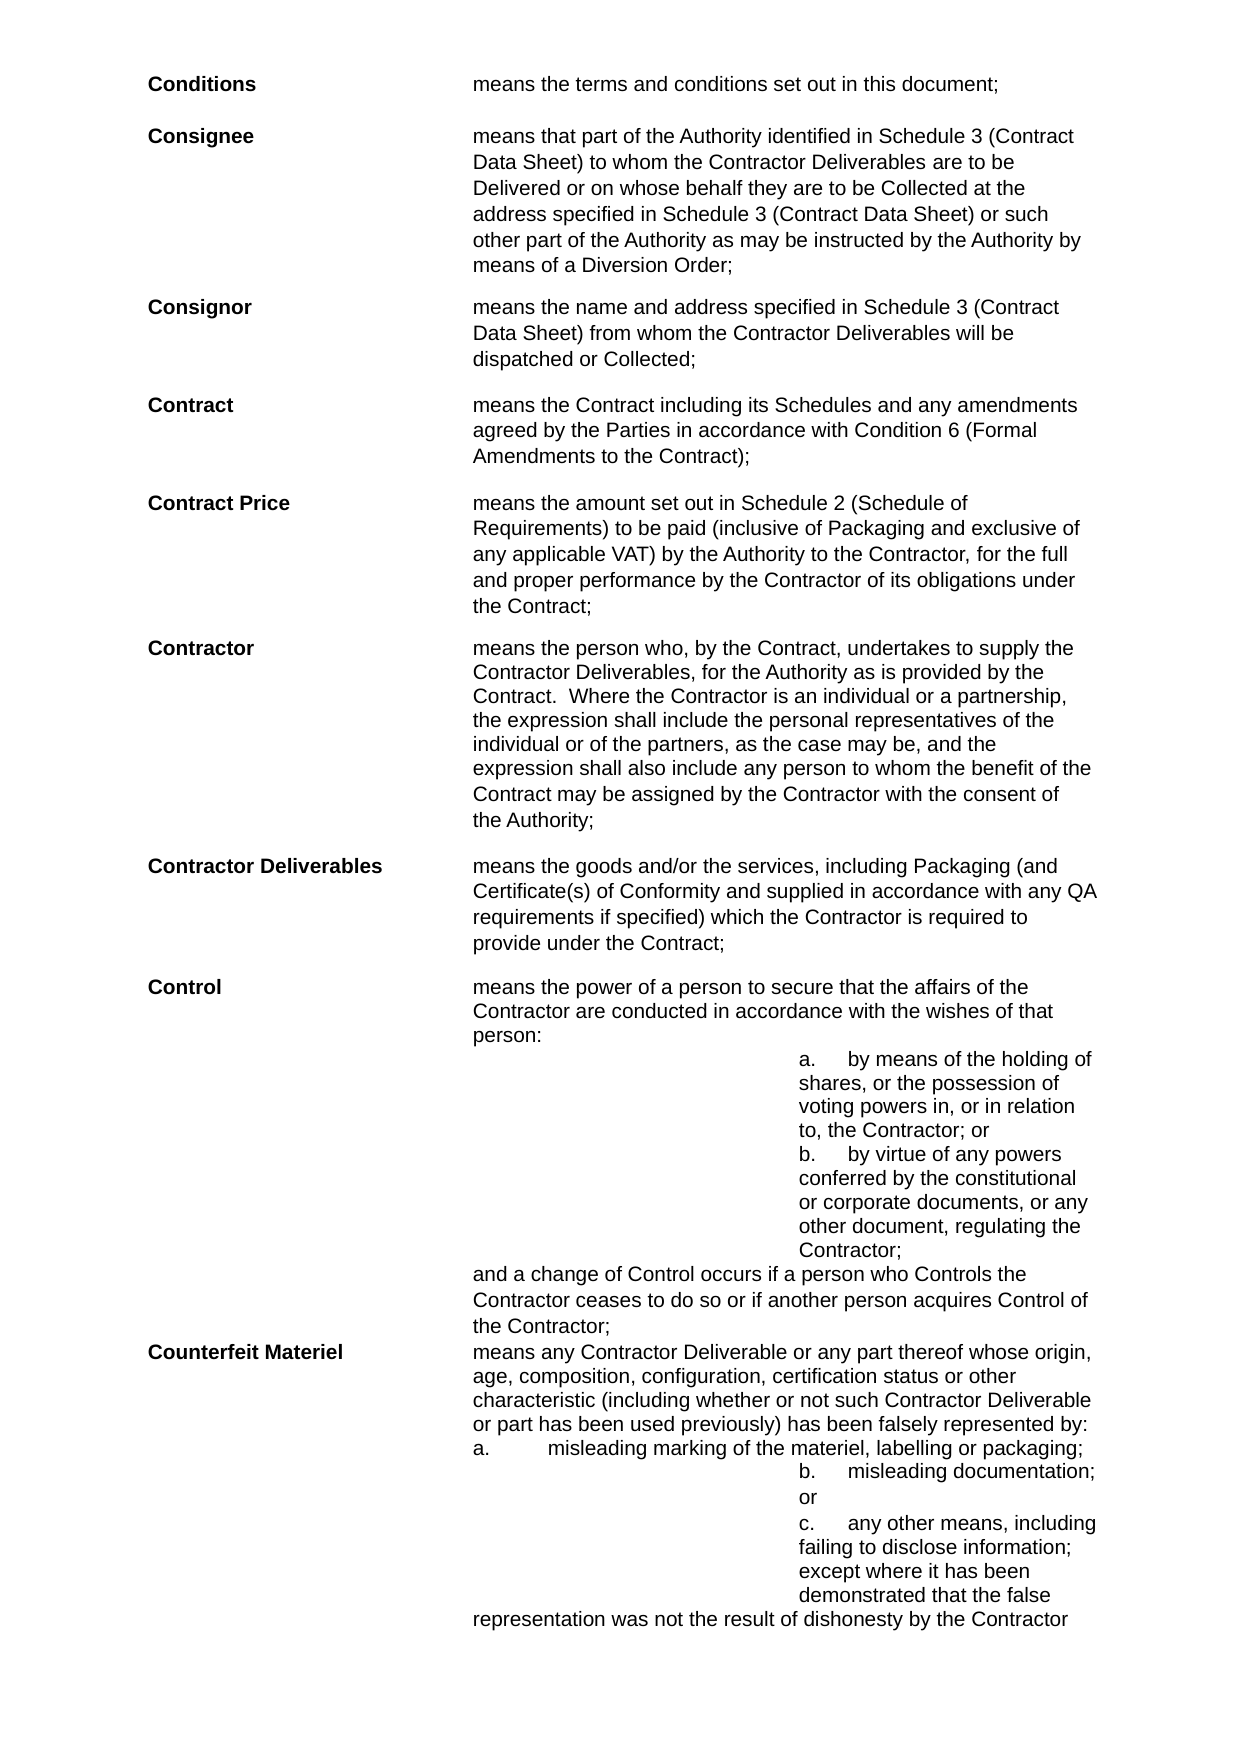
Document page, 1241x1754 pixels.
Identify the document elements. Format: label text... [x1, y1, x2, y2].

table_cell means the Contract including its Schedules and any amendments agreed by the Parties in accordance with Condition 6 (Formal Amendments to the Contract); [473, 393, 1101, 490]
table_cell Consignor [148, 295, 473, 392]
table_cell means the goods and/or the services, including Packaging (and Certificate(s) of Conformity and supplied in accordance with any QA requirements if specified) which the Contractor is required to provide under the Contract; [473, 854, 1101, 975]
table_cell Contractor Deliverables [148, 854, 473, 975]
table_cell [148, 1340, 473, 1631]
table_cell means the power of a person to secure that the affairs of the Contractor are conducted in accordance with the wishes of that person: by means of the holding of shares, or the possession of voting powers in, or in relation to, the Contractor; or by virtue of any powers conferred by the constitutional or corporate documents, or any other document, regulating the Contractor; and a change of Control occurs if a person who Controls the Contractor ceases to do so or if another person acquires Control of the Contractor; [473, 975, 1101, 1339]
table_cell Contractor [148, 636, 473, 853]
table_cell means the amount set out in Schedule 2 (Schedule of Requirements) to be paid (inclusive of Packaging and exclusive of any applicable VAT) by the Authority to the Contractor, for the full and proper performance by the Contractor of its obligations under the Contract; [473, 490, 1101, 636]
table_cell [473, 1340, 1101, 1631]
table_cell Conditions [148, 71, 472, 98]
table_cell Contract Price [148, 490, 473, 636]
table_cell means the person who, by the Contract, undertakes to supply the Contractor Deliverables, for the Authority as is provided by the Contract. Where the Contractor is an individual or a partnership, the expression shall include the personal representatives of the individual or of the partners, as the case may be, and the expression shall also include any person to whom the benefit of the Contract may be assigned by the Contractor with the consent of the Authority; [473, 636, 1101, 853]
table_header Consignee [148, 124, 473, 295]
table_header means that part of the Authority identified in Schedule 3 (Contract Data Sheet) to whom the Contractor Deliverables are to be Delivered or on whose behalf they are to be Collected at the address specified in Schedule 3 (Contract Data Sheet) or such other part of the Authority as may be instructed by the Authority by means of a Diversion Order; [473, 124, 1101, 295]
table_cell means the terms and conditions set out in this document; [473, 71, 1098, 98]
table_cell Control [148, 975, 473, 1339]
table_cell Contract [148, 393, 473, 490]
table_cell means the name and address specified in Schedule 3 (Contract Data Sheet) from whom the Contractor Deliverables will be dispatched or Collected; [473, 295, 1101, 392]
